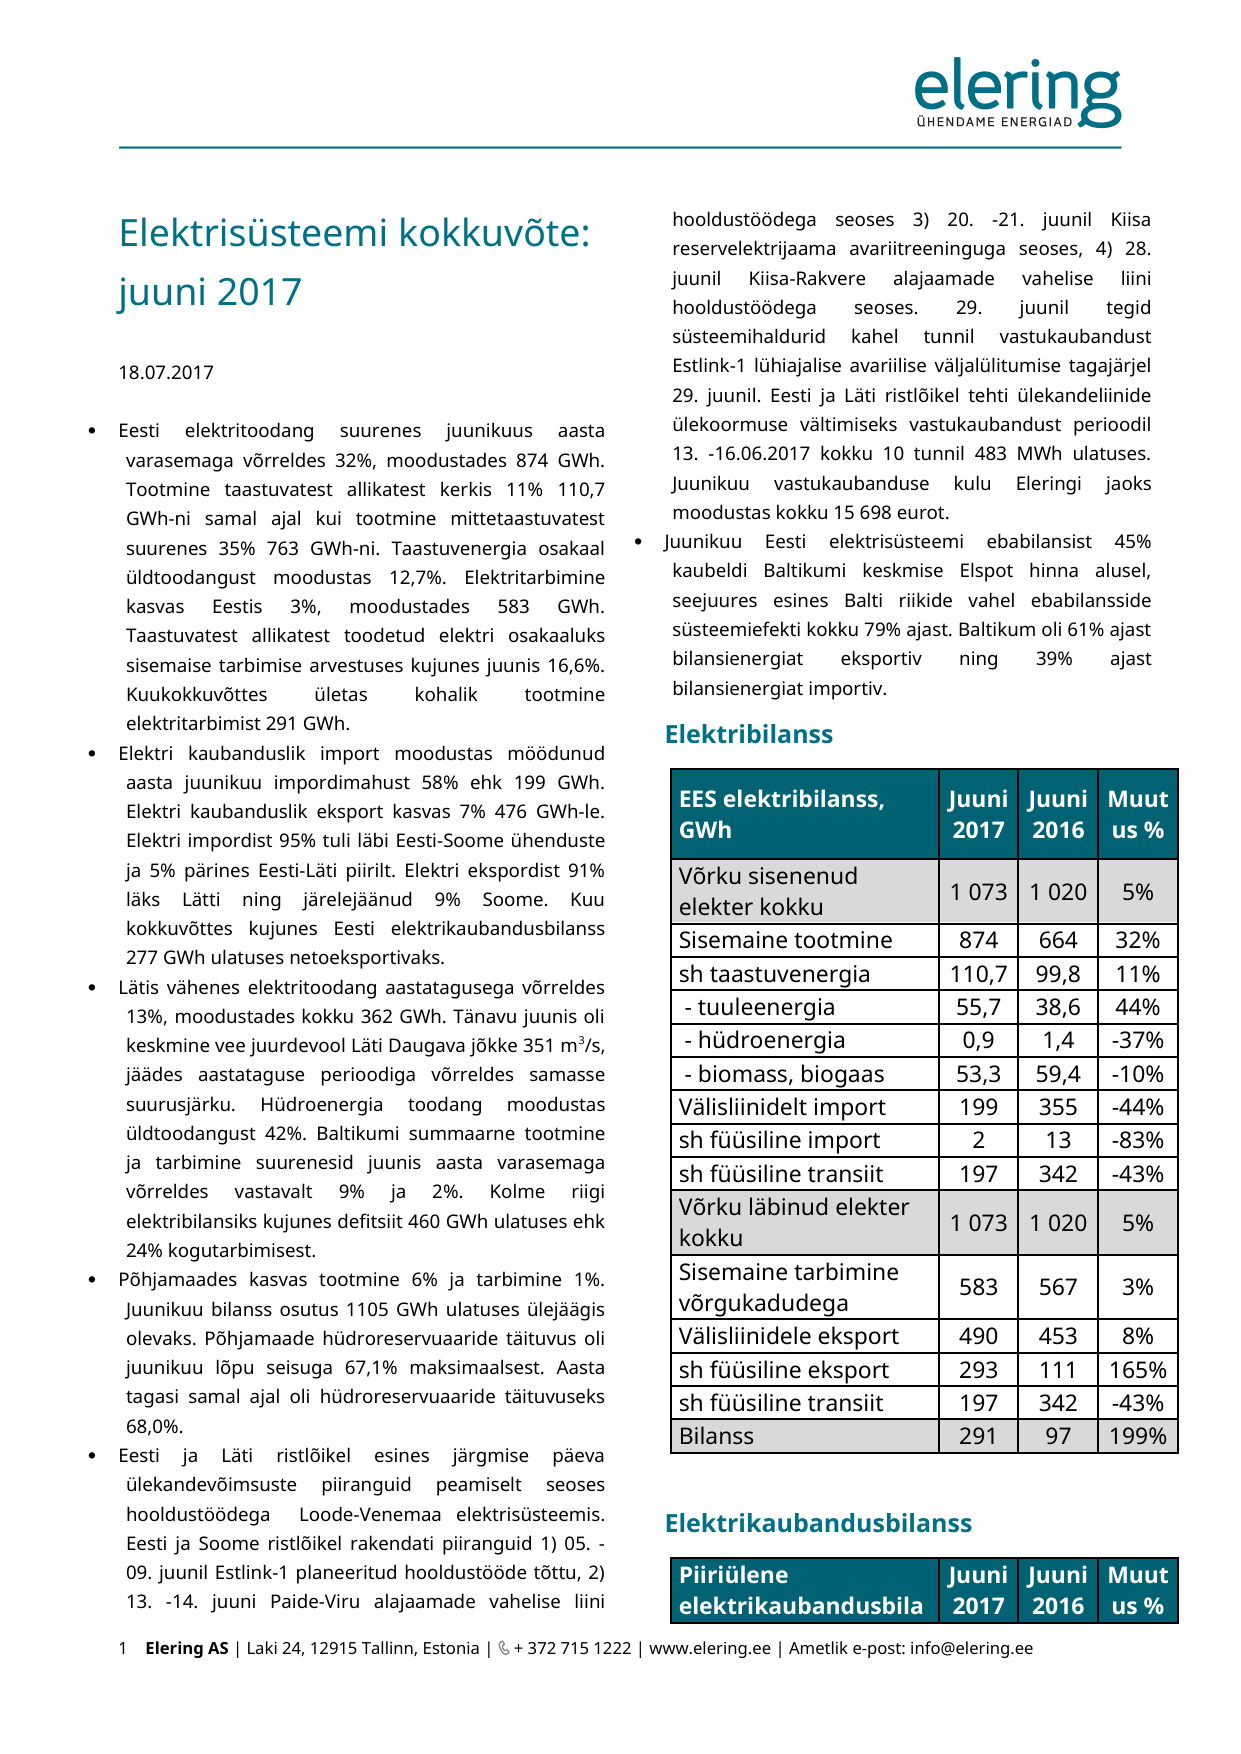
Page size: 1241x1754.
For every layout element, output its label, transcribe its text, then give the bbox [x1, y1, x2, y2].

table_cell -43% [1099, 1387, 1177, 1418]
table_cell 13 [1019, 1125, 1097, 1156]
table_cell - biomass, biogaas [672, 1058, 938, 1089]
table_cell Võrku läbinud elekter kokku [672, 1191, 938, 1254]
table_header Muutus % [1099, 1559, 1177, 1622]
table_cell 490 [940, 1320, 1017, 1352]
table_cell - tuuleenergia [672, 991, 938, 1022]
table_cell 38,6 [1019, 991, 1097, 1022]
table_cell 5% [1099, 1191, 1177, 1254]
list Eesti ja Läti ristlõikel esines järgmise päeva ülekandevõimsuste piiranguid peamiselt seoses hooldustöödega Loode-Venemaa elektrisüsteemis. Eesti ja Soome ristlõikel rakendati piiranguid 1) 05. -09. juunil Estlink-1 planeeritud hooldustööde tõttu, 2) 13. -14. juuni Paide-Viru alajaamade vahelise liini hooldustöödega seoses 3) 20. -21. juunil Kiisa reservelektrijaama avariitreeninguga seoses, 4) 28. juunil Kiisa-Rakvere alajaamade vahelise liini hooldustöödega seoses. 29. juunil tegid süsteemihaldurid kahel tunnil vastukaubandust Estlink-1 lühiajalise avariilise väljalülitumise tagajärjel 29. juunil. Eesti ja Läti ristlõikel tehti ülekandeliinide ülekoormuse vältimiseks vastukaubandust perioodil 13. -16.06.2017 kokku 10 tunnil 483 MWh ulatuses. Juunikuu vastukaubanduse kulu Eleringi jaoks moodustas kokku 15 698 eurot. [635, 206, 1152, 525]
table_cell 0,9 [940, 1025, 1017, 1056]
table_cell 165% [1099, 1354, 1177, 1385]
list Põhjamaades kasvas tootmine 6% ja tarbimine 1%. Juunikuu bilanss osutus 1105 GWh ulatuses ülejäägis olevaks. Põhjamaade hüdroreservuaaride täituvus oli juunikuu lõpu seisuga 67,1% maksimaalsest. Aasta tagasi samal ajal oli hüdroreservuaaride täituvuseks 68,0%. [88, 1267, 605, 1438]
table_header Juuni 2016 [1019, 1559, 1097, 1622]
table_cell 1 020 [1019, 860, 1097, 922]
picture [1, 0, 1239, 162]
list Eesti elektritoodang suurenes juunikuus aasta varasemaga võrreldes 32%, moodustades 874 GWh. Tootmine taastuvatest allikatest kerkis 11% 110,7 GWh-ni samal ajal kui tootmine mittetaastuvatest suurenes 35% 763 GWh-ni. Taastuvenergia osakaal üldtoodangust moodustas 12,7%. Elektritarbimine kasvas Eestis 3%, moodustades 583 GWh. Taastuvatest allikatest toodetud elektri osakaaluks sisemaise tarbimise arvestuses kujunes juunis 16,6%. Kuukokkuvõttes ületas kohalik tootmine elektritarbimist 291 GWh. [88, 418, 605, 736]
table_cell 453 [1019, 1320, 1097, 1352]
table_cell sh füüsiline import [672, 1125, 938, 1156]
table_cell Võrku sisenenud elekter kokku [672, 860, 938, 922]
table_cell 342 [1019, 1387, 1097, 1418]
table_header Juuni 2016 [1019, 770, 1097, 858]
table_cell sh taastuvenergia [672, 958, 938, 989]
table_cell 99,8 [1019, 958, 1097, 989]
table_cell -44% [1099, 1091, 1177, 1122]
table_cell -43% [1099, 1158, 1177, 1189]
list Elektri kaubanduslik import moodustas möödunud aasta juunikuu impordimahust 58% ehk 199 GWh. Elektri kaubanduslik eksport kasvas 7% 476 GWh-le. Elektri impordist 95% tuli läbi Eesti-Soome ühenduste ja 5% pärines Eesti-Läti piirilt. Elektri ekspordist 91% läks Lätti ning järelejäänud 9% Soome. Kuu kokkuvõttes kujunes Eesti elektrikaubandusbilanss 277 GWh ulatuses netoeksportivaks. [88, 740, 605, 970]
table_cell 355 [1019, 1091, 1097, 1122]
table_header Juuni 2017 [940, 1559, 1017, 1622]
text Elektribilanss [664, 717, 1152, 751]
table_cell 567 [1019, 1256, 1097, 1318]
table_cell Sisemaine tarbimine võrgukadudega [672, 1256, 938, 1318]
table_cell - hüdroenergia [672, 1025, 938, 1056]
subtitle Elektrisüsteemi kokkuvõte: juuni 2017 [118, 206, 605, 316]
table_cell 44% [1099, 991, 1177, 1022]
table_cell 59,4 [1019, 1058, 1097, 1089]
table_cell Välisliinidele eksport [672, 1320, 938, 1352]
table_header Juuni 2017 [940, 770, 1017, 858]
table_cell 3% [1099, 1256, 1177, 1318]
table_cell 1 073 [940, 1191, 1017, 1254]
table_cell 5% [1099, 860, 1177, 922]
table_cell sh füüsiline transiit [672, 1158, 938, 1189]
table_cell sh füüsiline eksport [672, 1354, 938, 1385]
table_cell 1 020 [1019, 1191, 1097, 1254]
table_cell Sisemaine tootmine [672, 925, 938, 956]
table_cell 32% [1099, 925, 1177, 956]
table_cell 1 073 [940, 860, 1017, 922]
table_cell 111 [1019, 1354, 1097, 1385]
text Elektrikaubandusbilanss [664, 1505, 1152, 1539]
table_cell 110,7 [940, 958, 1017, 989]
table_cell 197 [940, 1158, 1017, 1189]
table_cell 199% [1099, 1420, 1177, 1452]
table_cell 291 [940, 1420, 1017, 1452]
table_header EES elektribilanss, GWh [672, 770, 938, 858]
table_header Muutus % [1099, 770, 1177, 858]
table_cell 874 [940, 925, 1017, 956]
table_cell 342 [1019, 1158, 1097, 1189]
table_cell 197 [940, 1387, 1017, 1418]
table_cell 11% [1099, 958, 1177, 989]
table_cell -37% [1099, 1025, 1177, 1056]
list Lätis vähenes elektritoodang aastatagusega võrreldes 13%, moodustades kokku 362 GWh. Tänavu juunis oli keskmine vee juurdevool Läti Daugava jõkke 351 m3/s, jäädes aastataguse perioodiga võrreldes samasse suurusjärku. Hüdroenergia toodang moodustas üldtoodangust 42%. Baltikumi summaarne tootmine ja tarbimine suurenesid juunis aasta varasemaga võrreldes vastavalt 9% ja 2%. Kolme riigi elektribilansiks kujunes defitsiit 460 GWh ulatuses ehk 24% kogutarbimisest. [88, 974, 605, 1263]
table_cell 53,3 [940, 1058, 1017, 1089]
table_cell 8% [1099, 1320, 1177, 1352]
list Eesti ja Läti ristlõikel esines järgmise päeva ülekandevõimsuste piiranguid peamiselt seoses hooldustöödega Loode-Venemaa elektrisüsteemis. Eesti ja Soome ristlõikel rakendati piiranguid 1) 05. -09. juunil Estlink-1 planeeritud hooldustööde tõttu, 2) 13. -14. juuni Paide-Viru alajaamade vahelise liini hooldustöödega seoses 3) 20. -21. juunil Kiisa reservelektrijaama avariitreeninguga seoses, 4) 28. juunil Kiisa-Rakvere alajaamade vahelise liini hooldustöödega seoses. 29. juunil tegid süsteemihaldurid kahel tunnil vastukaubandust Estlink-1 lühiajalise avariilise väljalülitumise tagajärjel 29. juunil. Eesti ja Läti ristlõikel tehti ülekandeliinide ülekoormuse vältimiseks vastukaubandust perioodil 13. -16.06.2017 kokku 10 tunnil 483 MWh ulatuses. Juunikuu vastukaubanduse kulu Eleringi jaoks moodustas kokku 15 698 eurot. [88, 1442, 605, 1614]
table_header Piiriülene elektrikaubandusbilanss, GWh [672, 1559, 938, 1622]
table_cell 97 [1019, 1420, 1097, 1452]
list Juunikuu Eesti elektrisüsteemi ebabilansist 45% kaubeldi Baltikumi keskmise Elspot hinna alusel, seejuures esines Balti riikide vahel ebabilansside süsteemiefekti kokku 79% ajast. Baltikum oli 61% ajast bilansienergiat eksportiv ning 39% ajast bilansienergiat importiv. [635, 528, 1152, 700]
table_cell -10% [1099, 1058, 1177, 1089]
table_cell Bilanss [672, 1420, 938, 1452]
table_cell 55,7 [940, 991, 1017, 1022]
table_cell 2 [940, 1125, 1017, 1156]
text 18.07.2017 [118, 359, 605, 385]
table_cell 199 [940, 1091, 1017, 1122]
table_cell 1,4 [1019, 1025, 1097, 1056]
table_cell 583 [940, 1256, 1017, 1318]
table_cell 664 [1019, 925, 1097, 956]
table_cell -83% [1099, 1125, 1177, 1156]
table_cell sh füüsiline transiit [672, 1387, 938, 1418]
table_cell Välisliinidelt import [672, 1091, 938, 1122]
table_cell 293 [940, 1354, 1017, 1385]
